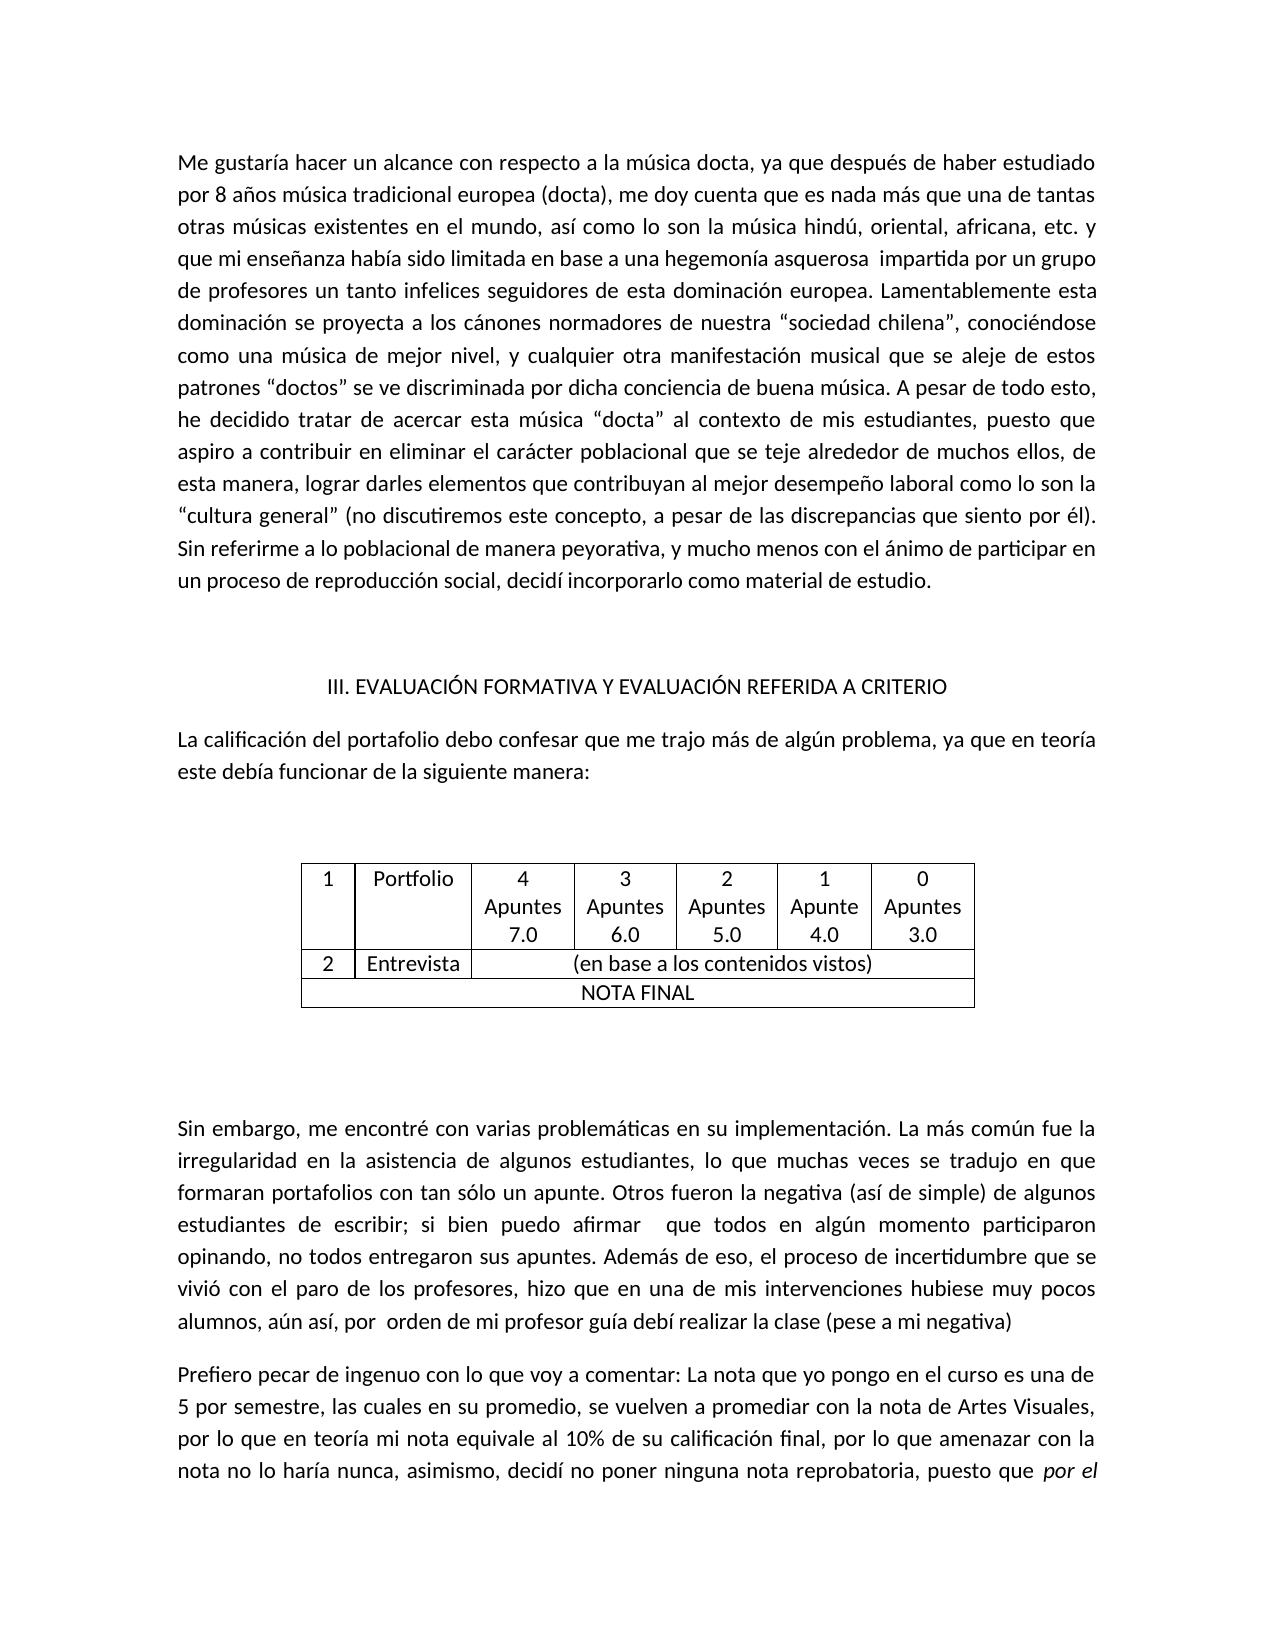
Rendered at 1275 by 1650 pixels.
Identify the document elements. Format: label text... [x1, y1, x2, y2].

table_header 3 Apuntes 6.0 [575, 864, 676, 948]
table_header 2 Apuntes 5.0 [677, 864, 777, 948]
table_header 1 [302, 864, 354, 948]
table_header 4 Apuntes 7.0 [472, 864, 574, 948]
text La calificación del portafolio debo confesar que me trajo más de algún problema, ya que en teoría este debía funcionar de la siguiente manera: [177, 725, 1098, 785]
table_cell NOTA FINAL [302, 979, 974, 1007]
text Me gustaría hacer un alcance con respecto a la música docta, ya que después de haber estudiado por 8 años música tradicional europea (docta), me doy cuenta que es nada más que una de tantas otras músicas existentes en el mundo, así como lo son la música hindú, oriental, africana, etc. y que mi enseñanza había sido limitada en base a una hegemonía asquerosa impartida por un grupo de profesores un tanto infelices seguidores de esta dominación europea. Lamentablemente esta dominación se proyecta a los cánones normadores de nuestra “sociedad chilena”, conociéndose como una música de mejor nivel, y cualquier otra manifestación musical que se aleje de estos patrones “doctos” se ve discriminada por dicha conciencia de buena música. A pesar de todo esto, he decidido tratar de acercar esta música “docta” al contexto de mis estudiantes, puesto que aspiro a contribuir en eliminar el carácter poblacional que se teje alrededor de muchos ellos, de esta manera, lograr darles elementos que contribuyan al mejor desempeño laboral como lo son la “cultura general” (no discutiremos este concepto, a pesar de las discrepancias que siento por él). Sin referirme a lo poblacional de manera peyorativa, y mucho menos con el ánimo de participar en un proceso de reproducción social, decidí incorporarlo como material de estudio. [177, 148, 1098, 594]
text III. EVALUACIÓN FORMATIVA Y EVALUACIÓN REFERIDA A CRITERIO [177, 672, 1098, 700]
table_header 0 Apuntes 3.0 [872, 864, 974, 948]
table_cell 2 [302, 950, 354, 977]
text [177, 1360, 1098, 1484]
table_cell (en base a los contenidos vistos) [472, 950, 974, 977]
table_header Portfolio [356, 864, 471, 948]
table_header 1 Apunte 4.0 [778, 864, 871, 948]
text Sin embargo, me encontré con varias problemáticas en su implementación. La más común fue la irregularidad en la asistencia de algunos estudiantes, lo que muchas veces se tradujo en que formaran portafolios con tan sólo un apunte. Otros fueron la negativa (así de simple) de algunos estudiantes de escribir; si bien puedo afirmar que todos en algún momento participaron opinando, no todos entregaron sus apuntes. Además de eso, el proceso de incertidumbre que se vivió con el paro de los profesores, hizo que en una de mis intervenciones hubiese muy pocos alumnos, aún así, por orden de mi profesor guía debí realizar la clase (pese a mi negativa) [177, 1114, 1098, 1335]
table_cell Entrevista [356, 950, 471, 977]
